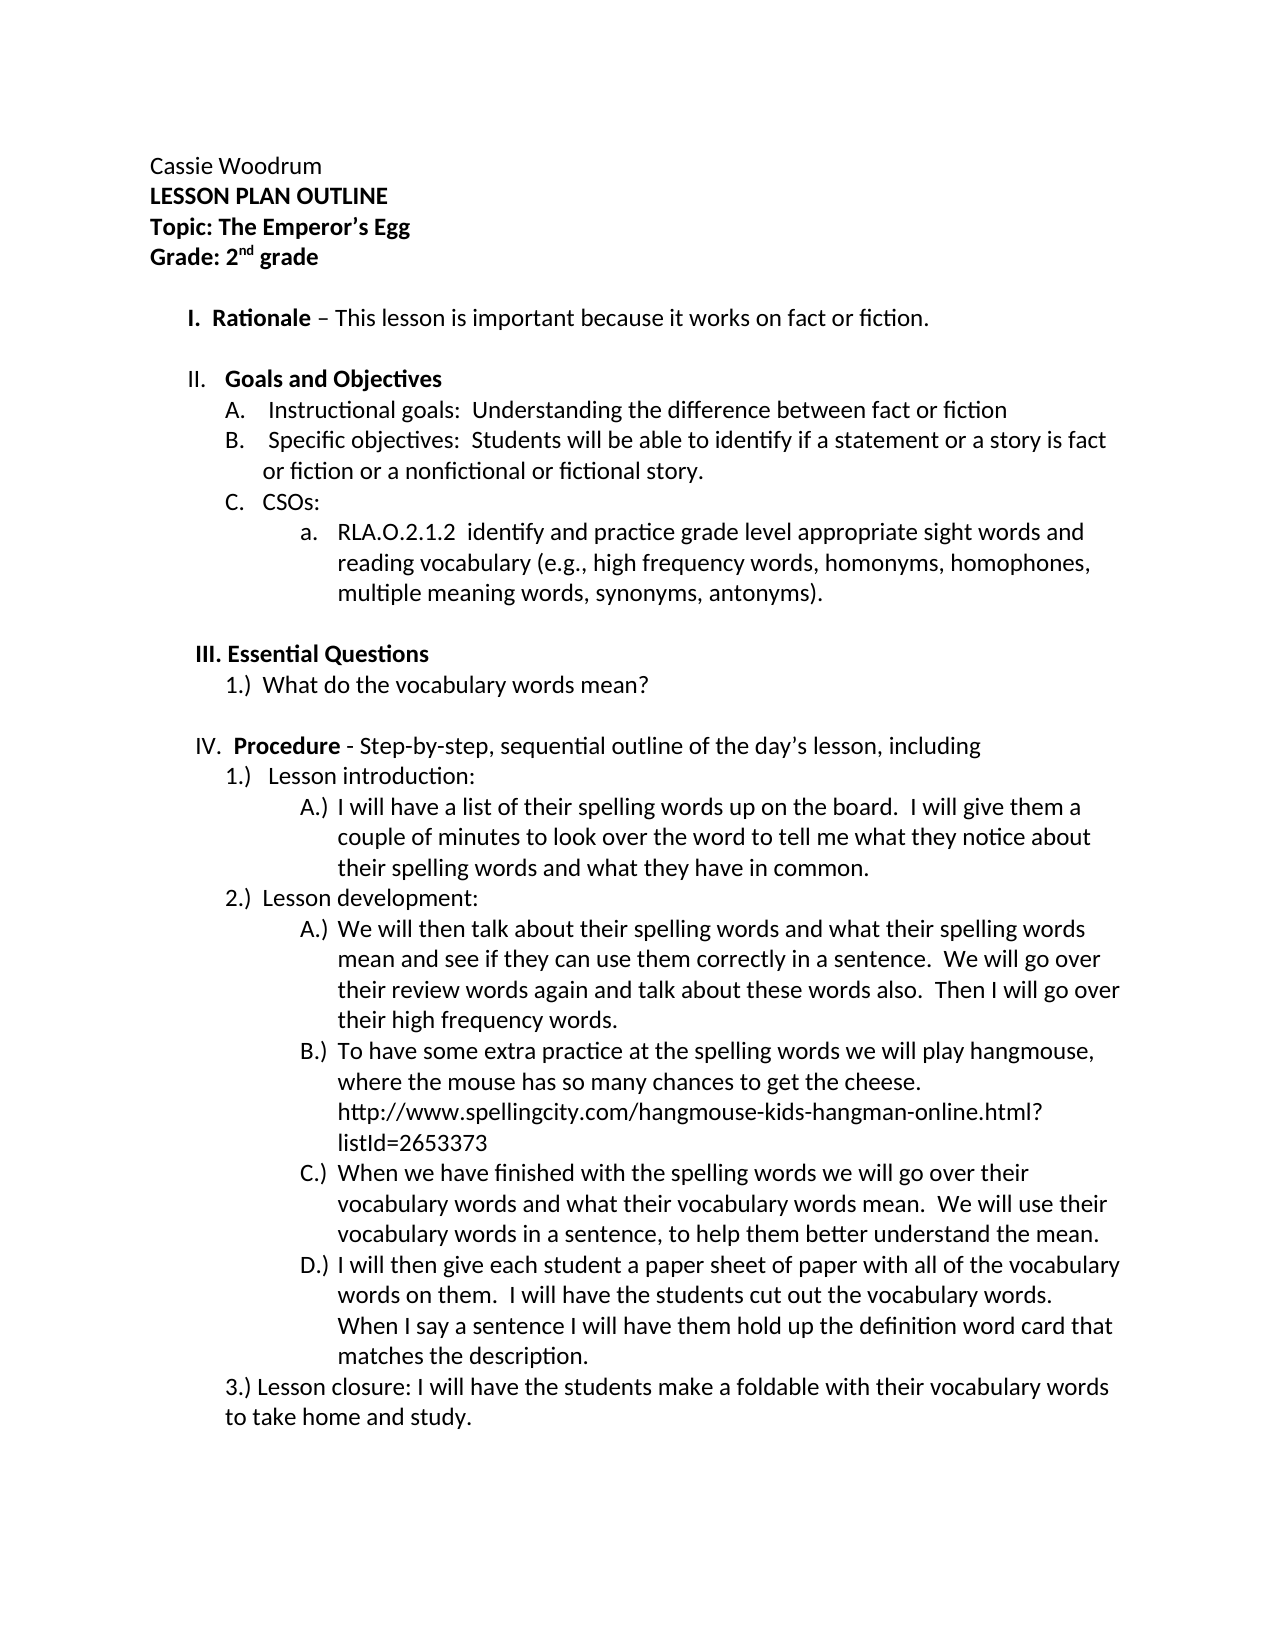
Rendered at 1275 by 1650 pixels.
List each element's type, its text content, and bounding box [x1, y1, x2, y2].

text III. Essential Questions [150, 638, 1125, 669]
text II. Goals and Objectives [150, 364, 1125, 394]
list http://www.spellingcity.com/hangmouse-kids-hangman-online.html?listId=2653373 [337, 1096, 1125, 1157]
list RLA.O.2.1.2 identify and practice grade level appropriate sight words and reading vocabulary (e.g., high frequency words, homonyms, homophones, multiple meaning words, synonyms, antonyms). [300, 516, 1125, 608]
text 3.) Lesson closure: I will have the students make a foldable with their vocabulary words to take home and study. [225, 1371, 1125, 1432]
list When we have finished with the spelling words we will go over their vocabulary words and what their vocabulary words mean. We will use their vocabulary words in a sentence, to help them better understand the mean. [300, 1157, 1125, 1249]
list I will then give each student a paper sheet of paper with all of the vocabulary words on them. I will have the students cut out the vocabulary words. When I say a sentence I will have them hold up the definition word card that matches the description. [300, 1249, 1125, 1371]
list Lesson introduction: [225, 760, 1125, 791]
list I will have a list of their spelling words up on the board. I will give them a couple of minutes to look over the word to tell me what they notice about their spelling words and what they have in common. [300, 791, 1125, 882]
list CSOs: [225, 486, 1125, 516]
text LESSON PLAN OUTLINE [150, 181, 1125, 211]
list What do the vocabulary words mean? [225, 669, 1125, 699]
list We will then talk about their spelling words and what their spelling words mean and see if they can use them correctly in a sentence. We will go over their review words again and talk about these words also. Then I will go over their high frequency words. [300, 913, 1125, 1035]
text IV. Procedure - Step-by-step, sequential outline of the day’s lesson, including [150, 730, 1125, 760]
text I. Rationale – This lesson is important because it works on fact or fiction. [150, 303, 1125, 333]
text Grade: 2nd grade [150, 242, 1125, 272]
list To have some extra practice at the spelling words we will play hangmouse, where the mouse has so many chances to get the cheese. [300, 1035, 1125, 1096]
text Topic: The Emperor’s Egg [150, 211, 1125, 242]
text Cassie Woodrum [150, 150, 1125, 181]
list Specific objectives: Students will be able to identify if a statement or a story is fact or fiction or a nonfictional or fictional story. [225, 425, 1125, 486]
list Instructional goals: Understanding the difference between fact or fiction [225, 394, 1125, 425]
list Lesson development: [225, 882, 1125, 913]
